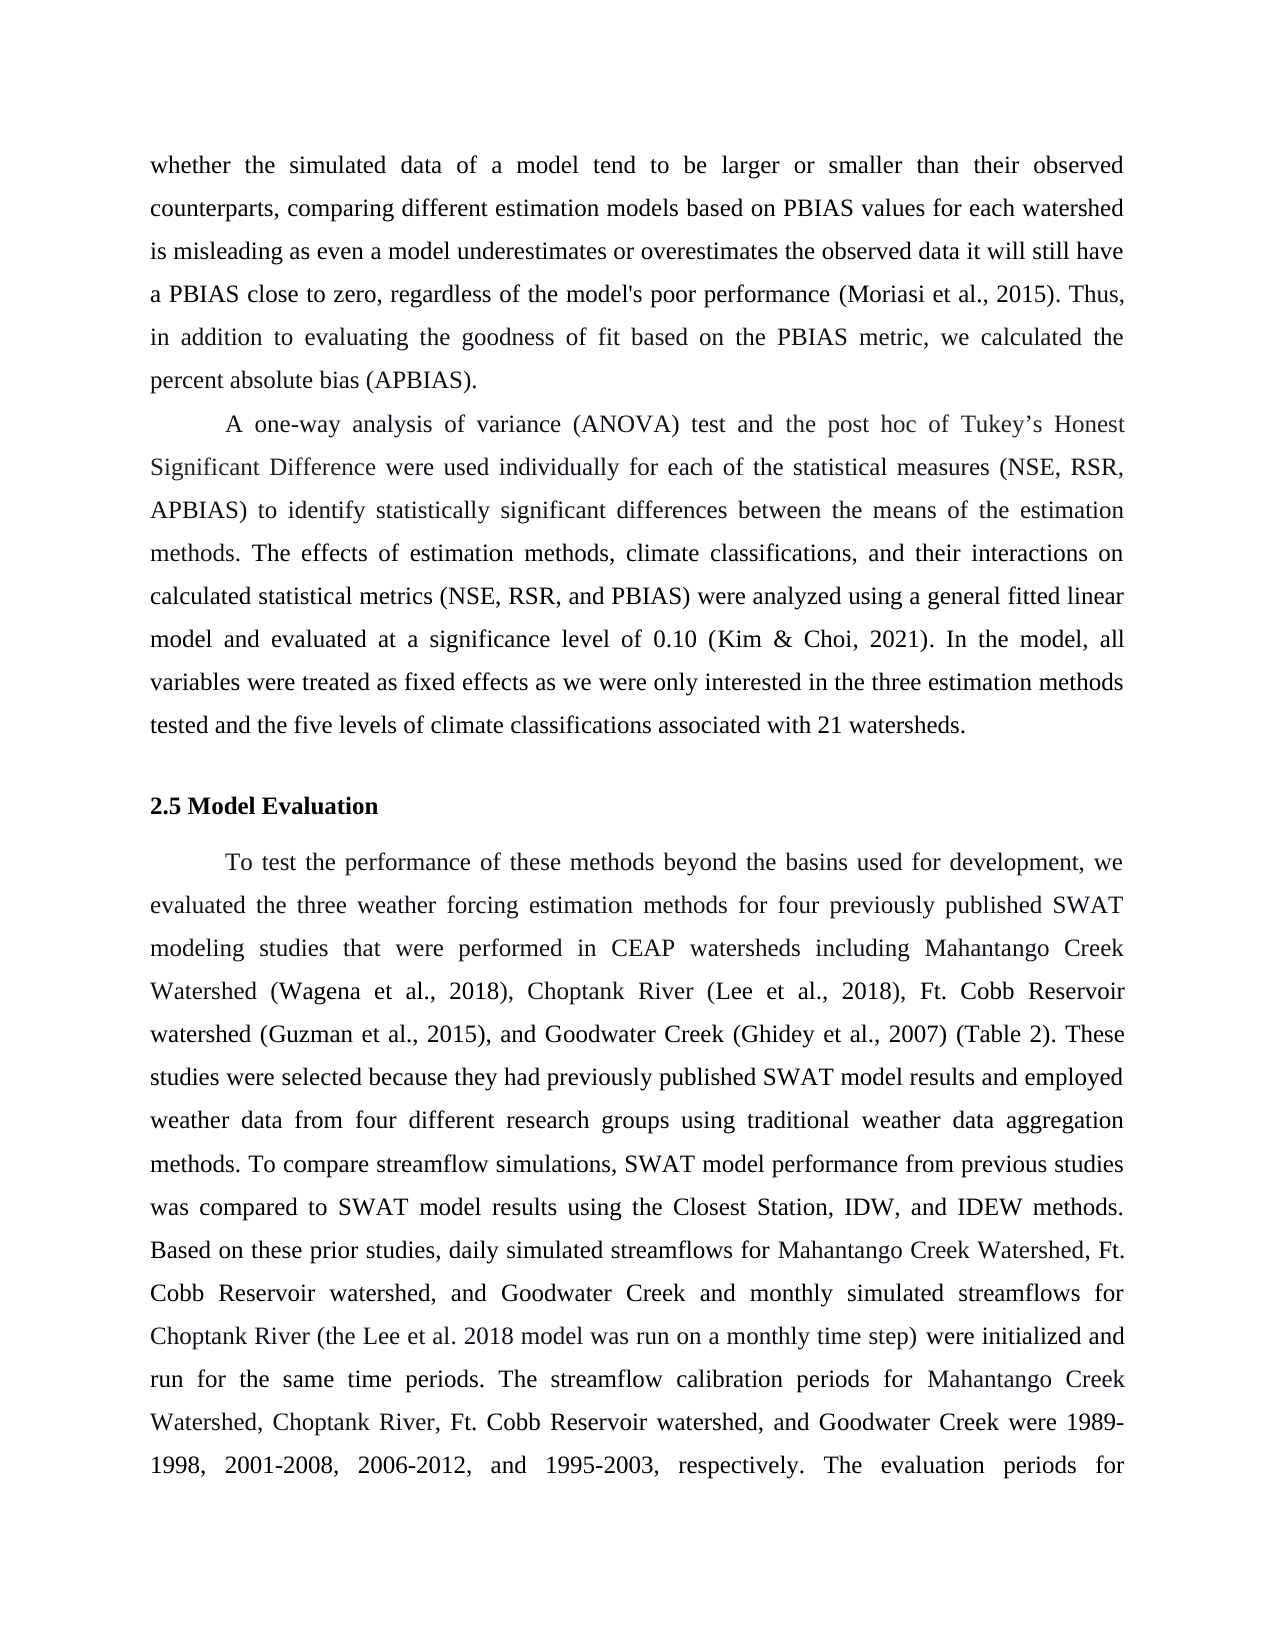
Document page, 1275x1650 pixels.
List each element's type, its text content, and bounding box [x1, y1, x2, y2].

subtitle 2.5 Model Evaluation [150, 791, 1125, 820]
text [150, 150, 1125, 394]
text A one-way analysis of variance (ANOVA) test and the post hoc of Tukey’s Honest Significant Difference were used individually for each of the statistical measures (NSE, RSR, APBIAS) to identify statistically significant differences between the means of the estimation methods. The effects of estimation methods, climate classifications, and their interactions on calculated statistical metrics (NSE, RSR, and PBIAS) were analyzed using a general fitted linear model and evaluated at a significance level of 0.10 (Kim & Choi, 2021). In the model, all variables were treated as fixed effects as we were only interested in the three estimation methods tested and the five levels of climate classifications associated with 21 watersheds. [150, 409, 1125, 739]
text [150, 847, 1125, 1479]
